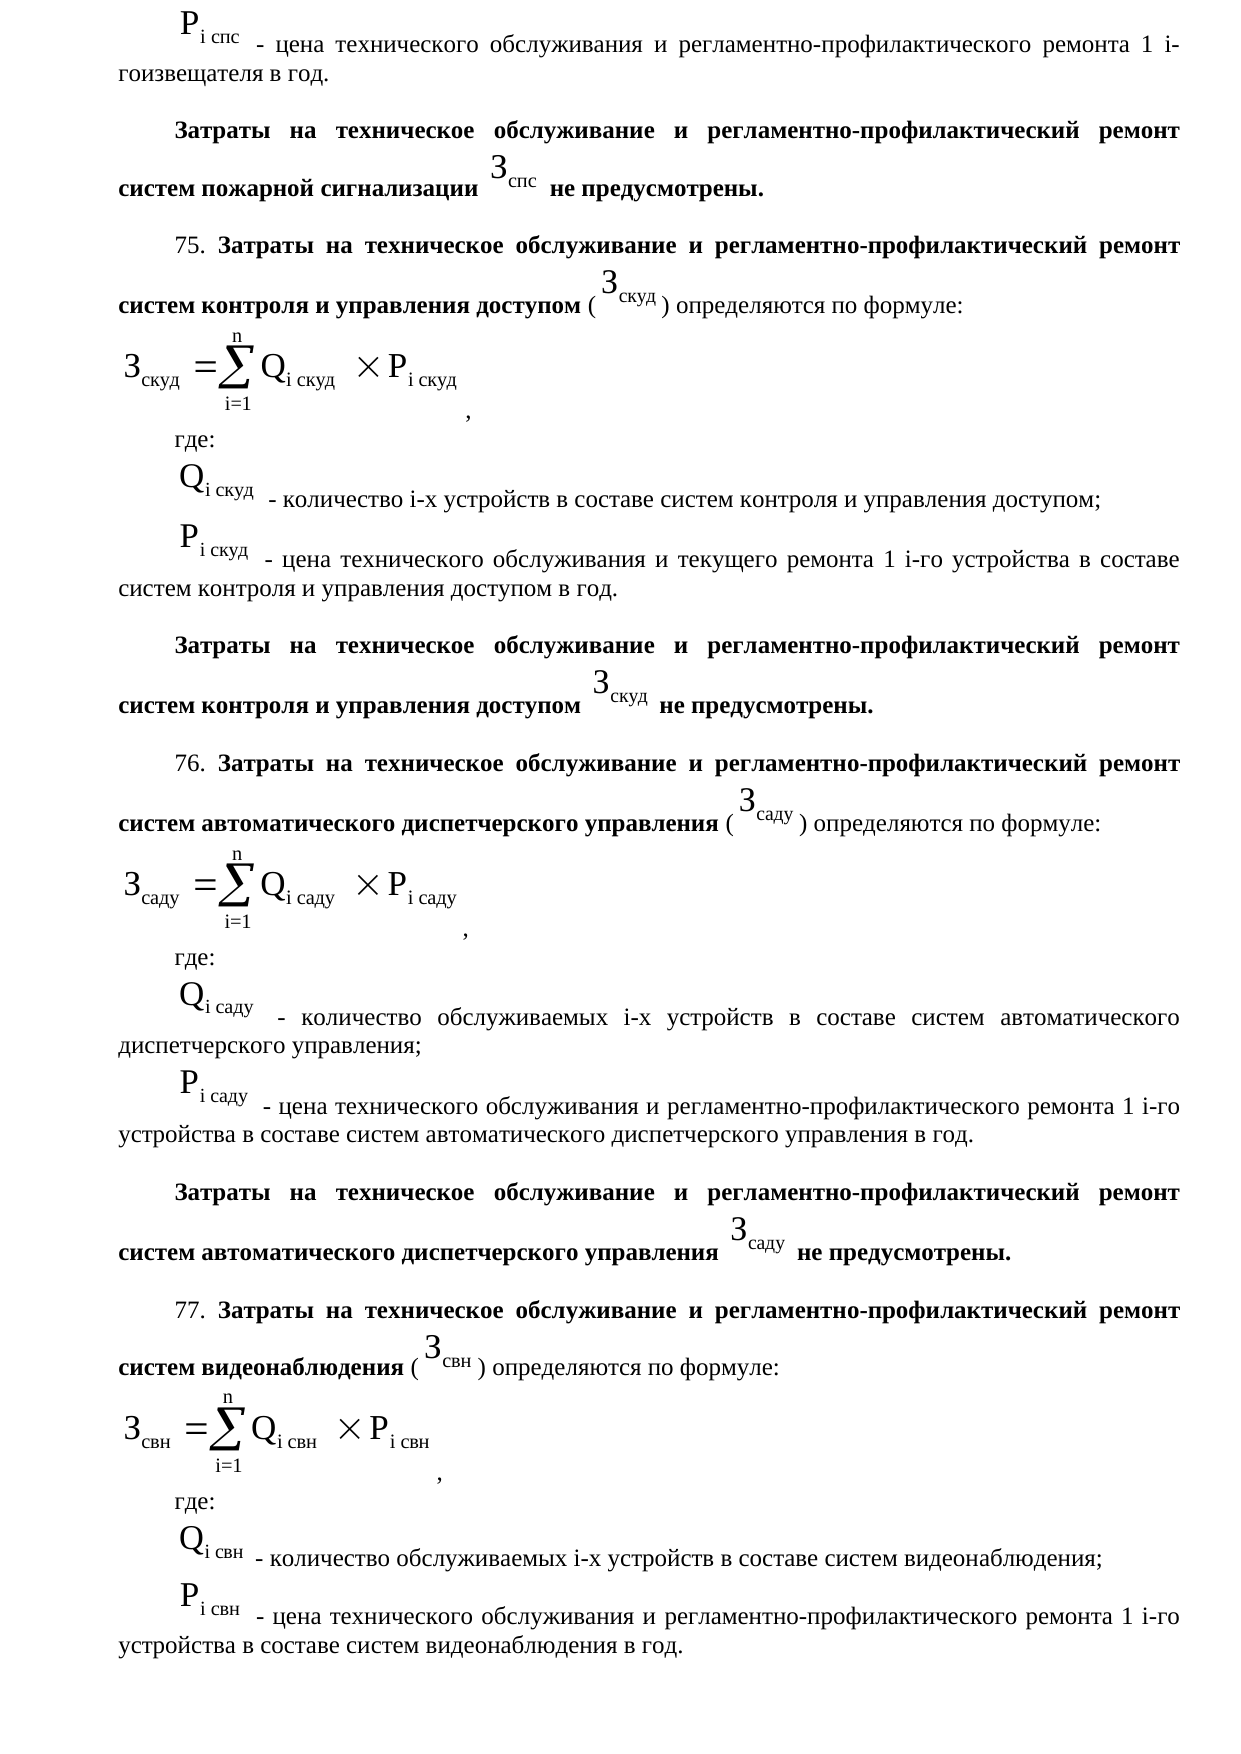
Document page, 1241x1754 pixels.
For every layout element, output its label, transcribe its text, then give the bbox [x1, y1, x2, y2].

text - количество i-х устройств в составе систем контроля и управления доступом; [118, 452, 1181, 513]
text Затраты на техническое обслуживание и регламентно-профилактический ремонт систем контроля и управления доступом не предусмотрены. [118, 630, 1181, 719]
text Затраты на техническое обслуживание и регламентно-профилактический ремонт систем автоматического диспетчерского управления не предусмотрены. [118, 1177, 1181, 1266]
text - цена технического обслуживания и текущего ремонта 1 i-го устройства в составе систем контроля и управления доступом в год. [118, 513, 1181, 602]
text где: [118, 424, 1181, 452]
text где: [118, 1486, 1181, 1514]
text - цена технического обслуживания и регламентно-профилактического ремонта 1 i-гоизвещателя в год. [118, 0, 1181, 86]
text 77. Затраты на техническое обслуживание и регламентно-профилактический ремонт систем видеонаблюдения () определяются по формуле: [118, 1295, 1181, 1381]
text , [118, 319, 1181, 424]
text - количество обслуживаемых i-х устройств в составе систем автоматического диспетчерского управления; [118, 970, 1181, 1059]
text , [118, 837, 1181, 942]
text , [118, 1381, 1181, 1486]
text - количество обслуживаемых i-х устройств в составе систем видеонаблюдения; [118, 1514, 1181, 1572]
text 76. Затраты на техническое обслуживание и регламентно-профилактический ремонт систем автоматического диспетчерского управления () определяются по формуле: [118, 748, 1181, 837]
text - цена технического обслуживания и регламентно-профилактического ремонта 1 i-го устройства в составе систем видеонаблюдения в год. [118, 1572, 1181, 1658]
text - цена технического обслуживания и регламентно-профилактического ремонта 1 i-го устройства в составе систем автоматического диспетчерского управления в год. [118, 1059, 1181, 1148]
text 75. Затраты на техническое обслуживание и регламентно-профилактический ремонт систем контроля и управления доступом () определяются по формуле: [118, 230, 1181, 319]
text где: [118, 942, 1181, 970]
text Затраты на техническое обслуживание и регламентно-профилактический ремонт систем пожарной сигнализации не предусмотрены. [118, 115, 1181, 201]
